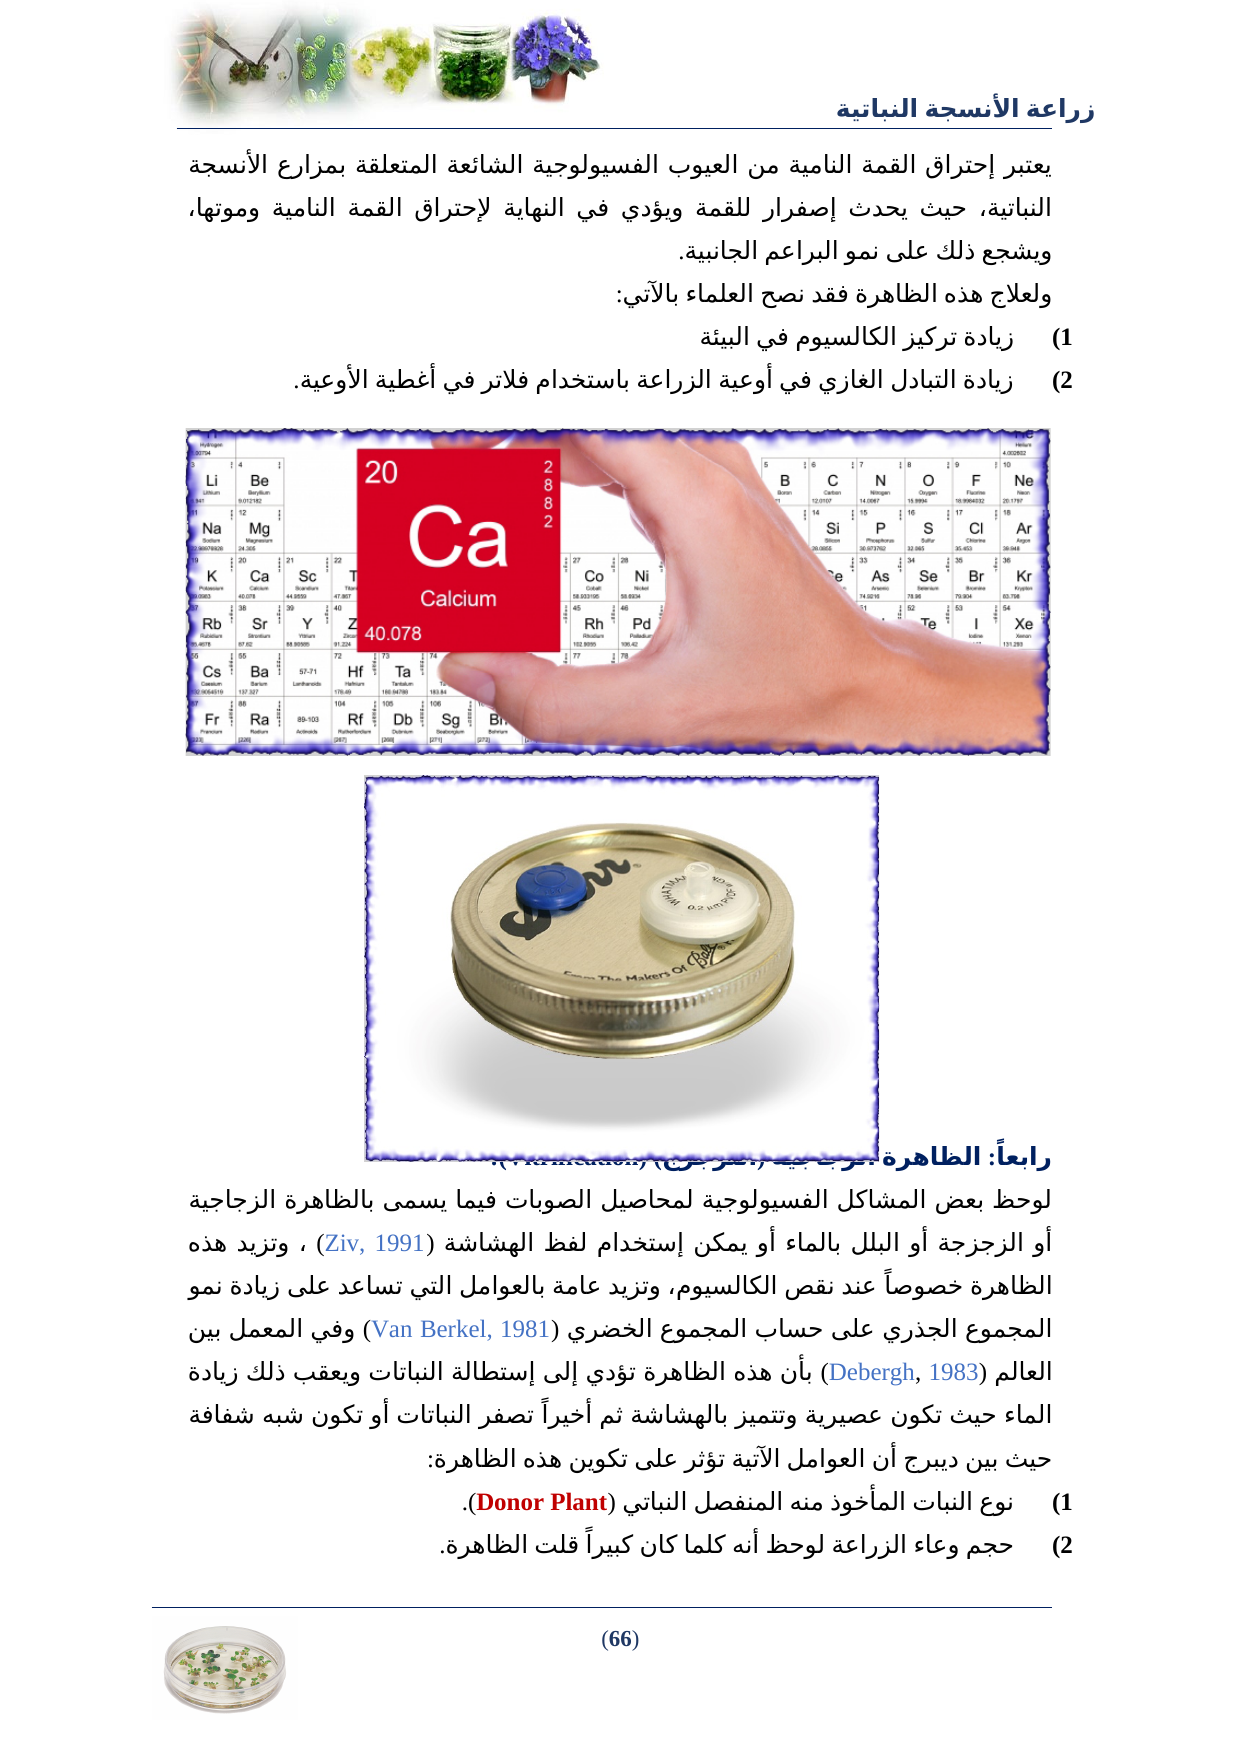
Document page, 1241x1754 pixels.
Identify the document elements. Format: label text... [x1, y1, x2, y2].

text رابعاً: الظاهرة الزجاجية (التزجزج) (Vitrification): [187, 1142, 668, 1171]
list حجم وعاء الزراعة لوحظ أنه كلما كان كبيراً قلت الظاهرة. [187, 1530, 1052, 1559]
text لوحظ بعض المشاكل الفسيولوجية لمحاصيل الصوبات فيما يسمى بالظاهرة الزجاجية أو الزجزجة أو البلل بالماء أو يمكن إستخدام لفظ الهشاشة (Ziv, 1991) ، وتزيد هذه الظاهرة خصوصاً عند نقص الكالسيوم، وتزيد عامة بالعوامل التي تساعد على زيادة نمو المجموع الجذري على حساب المجموع الخضري (Van Berkel, 1981) وفي المعمل بين العالم (Debergh, 1983) بأن هذه الظاهرة تؤدي إلى إستطالة النباتات ويعقب ذلك زيادة الماء حيث تكون عصيرية وتتميز بالهشاشة ثم أخيراً تصفر النباتات أو تكون شبه شفافة حيث بين ديبرج أن العوامل الآتية تؤثر على تكوين هذه الظاهرة: [187, 1185, 1053, 1472]
list نوع النبات المأخوذ منه المنفصل النباتي (Donor Plant). [187, 1487, 1052, 1516]
picture [185, 428, 1051, 756]
picture [364, 775, 880, 1162]
picture [151, 1616, 299, 1720]
list زيادة التبادل الغازي في أوعية الزراعة باستخدام فلاتر في أغطية الأوعية. [187, 366, 1052, 394]
text رابعاً: الظاهرة الزجاجية (التزجزج) (Vitrification): [848, 1142, 1052, 1171]
list زيادة تركيز الكالسيوم في البيئة [187, 322, 1052, 351]
text ولعلاج هذه الظاهرة فقد نصح العلماء بالآتي: [187, 279, 1053, 308]
picture [159, 0, 608, 135]
text يعتبر إحتراق القمة النامية من العيوب الفسيولوجية الشائعة المتعلقة بمزارع الأنسجة النباتية، حيث يحدث إصفرار للقمة ويؤدي في النهاية لإحتراق القمة النامية وموتها، ويشجع ذلك على نمو البراعم الجانبية. [187, 150, 1053, 265]
